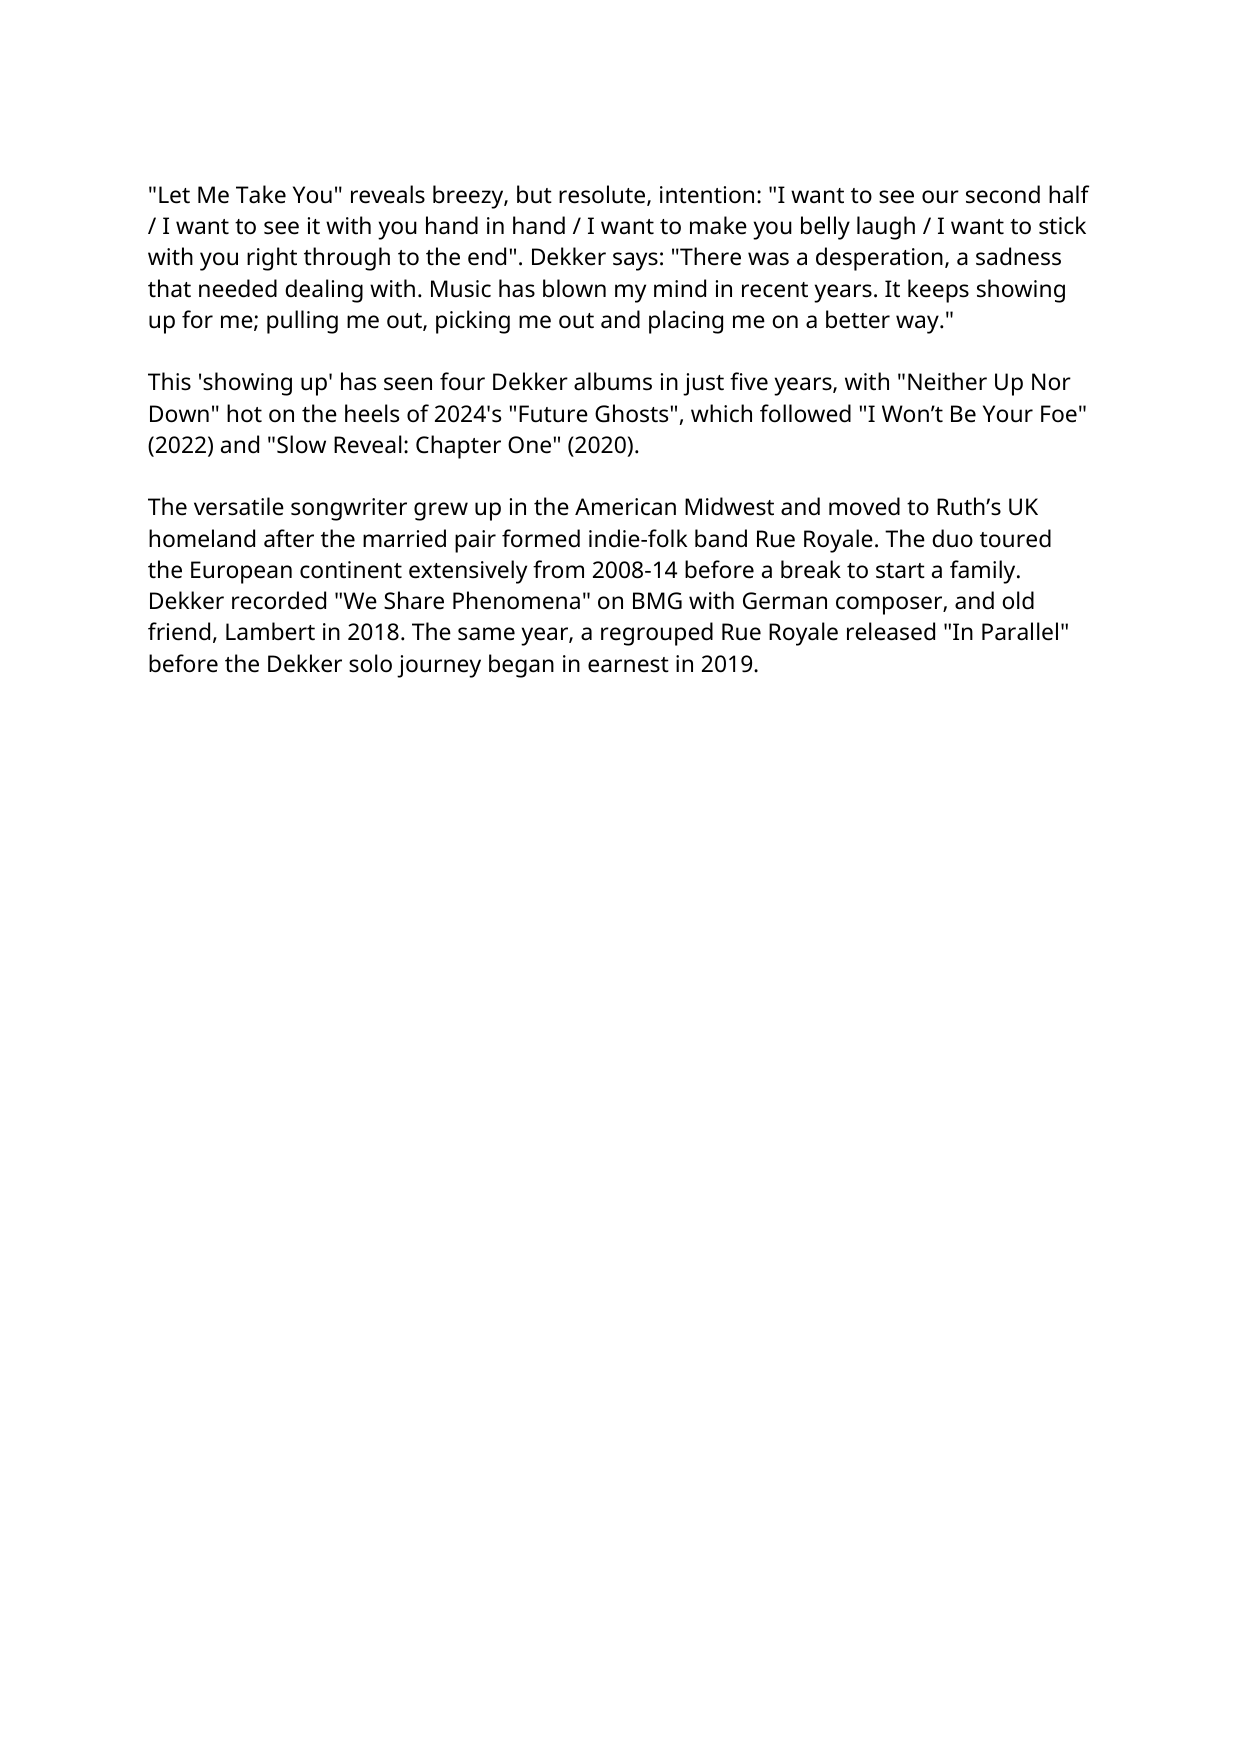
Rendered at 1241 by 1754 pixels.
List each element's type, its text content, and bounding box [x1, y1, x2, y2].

text "Let Me Take You" reveals breezy, but resolute, intention: "I want to see our second half / I want to see it with you hand in hand / I want to make you belly laugh / I want to stick with you right through to the end". Dekker says: "There was a desperation, a sadness that needed dealing with. Music has blown my mind in recent years. It keeps showing up for me; pulling me out, picking me out and placing me on a better way." [148, 179, 1093, 335]
text This 'showing up' has seen four Dekker albums in just five years, with "Neither Up Nor Down" hot on the heels of 2024's "Future Ghosts", which followed "I Won’t Be Your Foe" (2022) and "Slow Reveal: Chapter One" (2020). [148, 366, 1093, 460]
text The versatile songwriter grew up in the American Midwest and moved to Ruth’s UK homeland after the married pair formed indie-folk band Rue Royale. The duo toured the European continent extensively from 2008-14 before a break to start a family. Dekker recorded "We Share Phenomena" on BMG with German composer, and old friend, Lambert in 2018. The same year, a regrouped Rue Royale released "In Parallel" before the Dekker solo journey began in earnest in 2019. [148, 491, 1093, 679]
